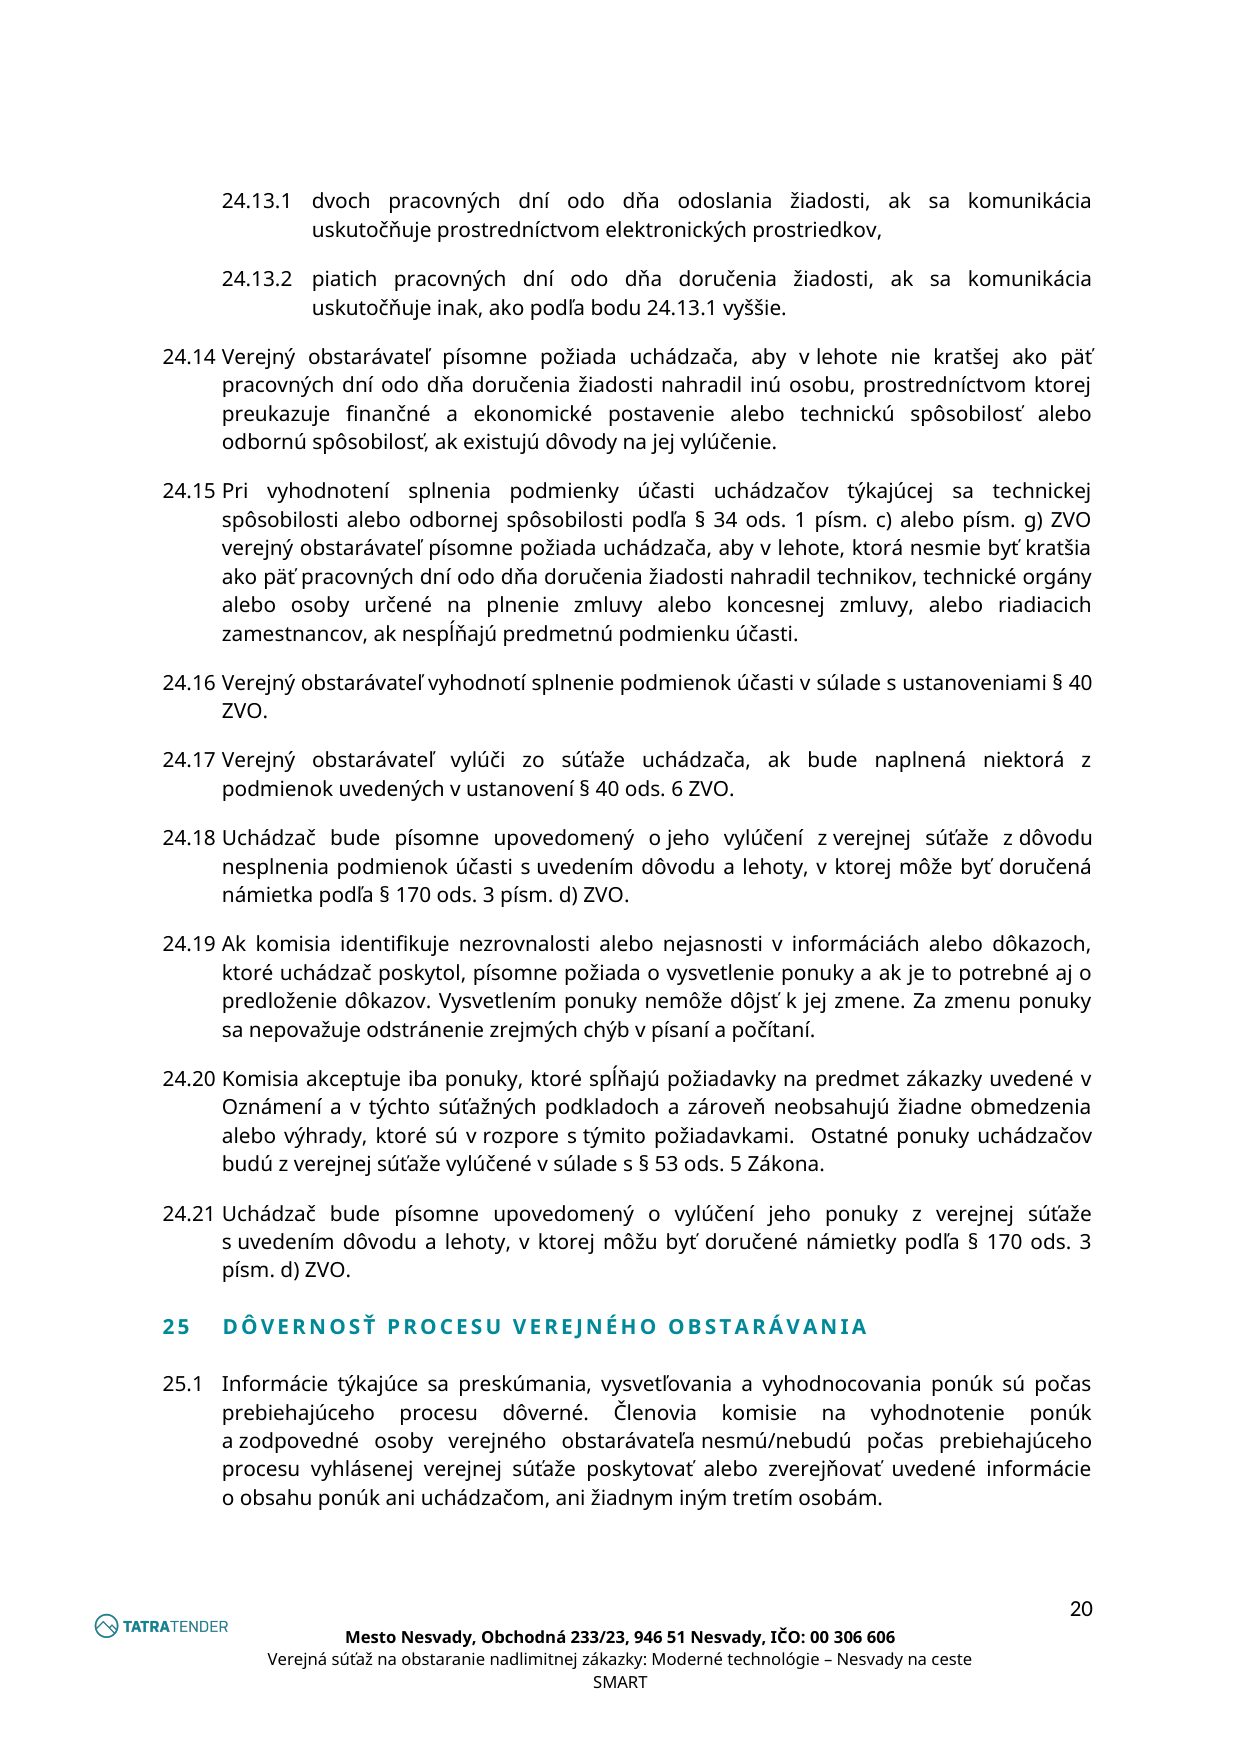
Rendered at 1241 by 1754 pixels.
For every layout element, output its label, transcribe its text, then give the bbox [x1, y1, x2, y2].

subtitle Uchádzač bude písomne upovedomený o vylúčení jeho ponuky z verejnej súťaže s uvedením dôvodu a lehoty, v ktorej môžu byť doručené námietky podľa § 170 ods. 3 písm. d) ZVO. [162, 1199, 1093, 1284]
subtitle Ak komisia identifikuje nezrovnalosti alebo nejasnosti v informáciách alebo dôkazoch, ktoré uchádzač poskytol, písomne požiada o vysvetlenie ponuky a ak je to potrebné aj o predloženie dôkazov. Vysvetlením ponuky nemôže dôjsť k jej zmene. Za zmenu ponuky sa nepovažuje odstránenie zrejmých chýb v písaní a počítaní. [162, 929, 1093, 1043]
subtitle Verejný obstarávateľ vyhodnotí splnenie podmienok účasti v súlade s ustanoveniami § 40 ZVO. [162, 668, 1093, 725]
subtitle Uchádzač bude písomne upovedomený o jeho vylúčení z verejnej súťaže z dôvodu nesplnenia podmienok účasti s uvedením dôvodu a lehoty, v ktorej môže byť doručená námietka podľa § 170 ods. 3 písm. d) ZVO. [162, 823, 1093, 909]
subtitle Verejný obstarávateľ písomne požiada uchádzača, aby v lehote nie kratšej ako päť pracovných dní odo dňa doručenia žiadosti nahradil inú osobu, prostredníctvom ktorej preukazuje finančné a ekonomické postavenie alebo technickú spôsobilosť alebo odbornú spôsobilosť, ak existujú dôvody na jej vylúčenie. [162, 342, 1093, 456]
subtitle piatich pracovných dní odo dňa doručenia žiadosti, ak sa komunikácia uskutočňuje inak, ako podľa bodu 24.13.1 vyššie. [222, 264, 1093, 321]
subtitle Informácie týkajúce sa preskúmania, vysvetľovania a vyhodnocovania ponúk sú počas prebiehajúceho procesu dôverné. Členovia komisie na vyhodnotenie ponúk a zodpovedné osoby verejného obstarávateľa nesmú/nebudú počas prebiehajúceho procesu vyhlásenej verejnej súťaže poskytovať alebo zverejňovať uvedené informácie o obsahu ponúk ani uchádzačom, ani žiadnym iným tretím osobám. [162, 1369, 1093, 1511]
subtitle Komisia akceptuje iba ponuky, ktoré spĺňajú požiadavky na predmet zákazky uvedené v Oznámení a v týchto súťažných podkladoch a zároveň neobsahujú žiadne obmedzenia alebo výhrady, ktoré sú v rozpore s týmito požiadavkami. Ostatné ponuky uchádzačov budú z verejnej súťaže vylúčené v súlade s § 53 ods. 5 Zákona. [162, 1064, 1093, 1178]
text Dôvernosť procesu verejného obstarávania [162, 1312, 1093, 1341]
subtitle Pri vyhodnotení splnenia podmienky účasti uchádzačov týkajúcej sa technickej spôsobilosti alebo odbornej spôsobilosti podľa § 34 ods. 1 písm. c) alebo písm. g) ZVO verejný obstarávateľ písomne požiada uchádzača, aby v lehote, ktorá nesmie byť kratšia ako päť pracovných dní odo dňa doručenia žiadosti nahradil technikov, technické orgány alebo osoby určené na plnenie zmluvy alebo koncesnej zmluvy, alebo riadiacich zamestnancov, ak nespĺňajú predmetnú podmienku účasti. [162, 476, 1093, 647]
subtitle Verejný obstarávateľ vylúči zo súťaže uchádzača, ak bude naplnená niektorá z podmienok uvedených v ustanovení § 40 ods. 6 ZVO. [162, 746, 1093, 802]
subtitle dvoch pracovných dní odo dňa odoslania žiadosti, ak sa komunikácia uskutočňuje prostredníctvom elektronických prostriedkov, [222, 186, 1093, 243]
picture [92, 1602, 239, 1647]
